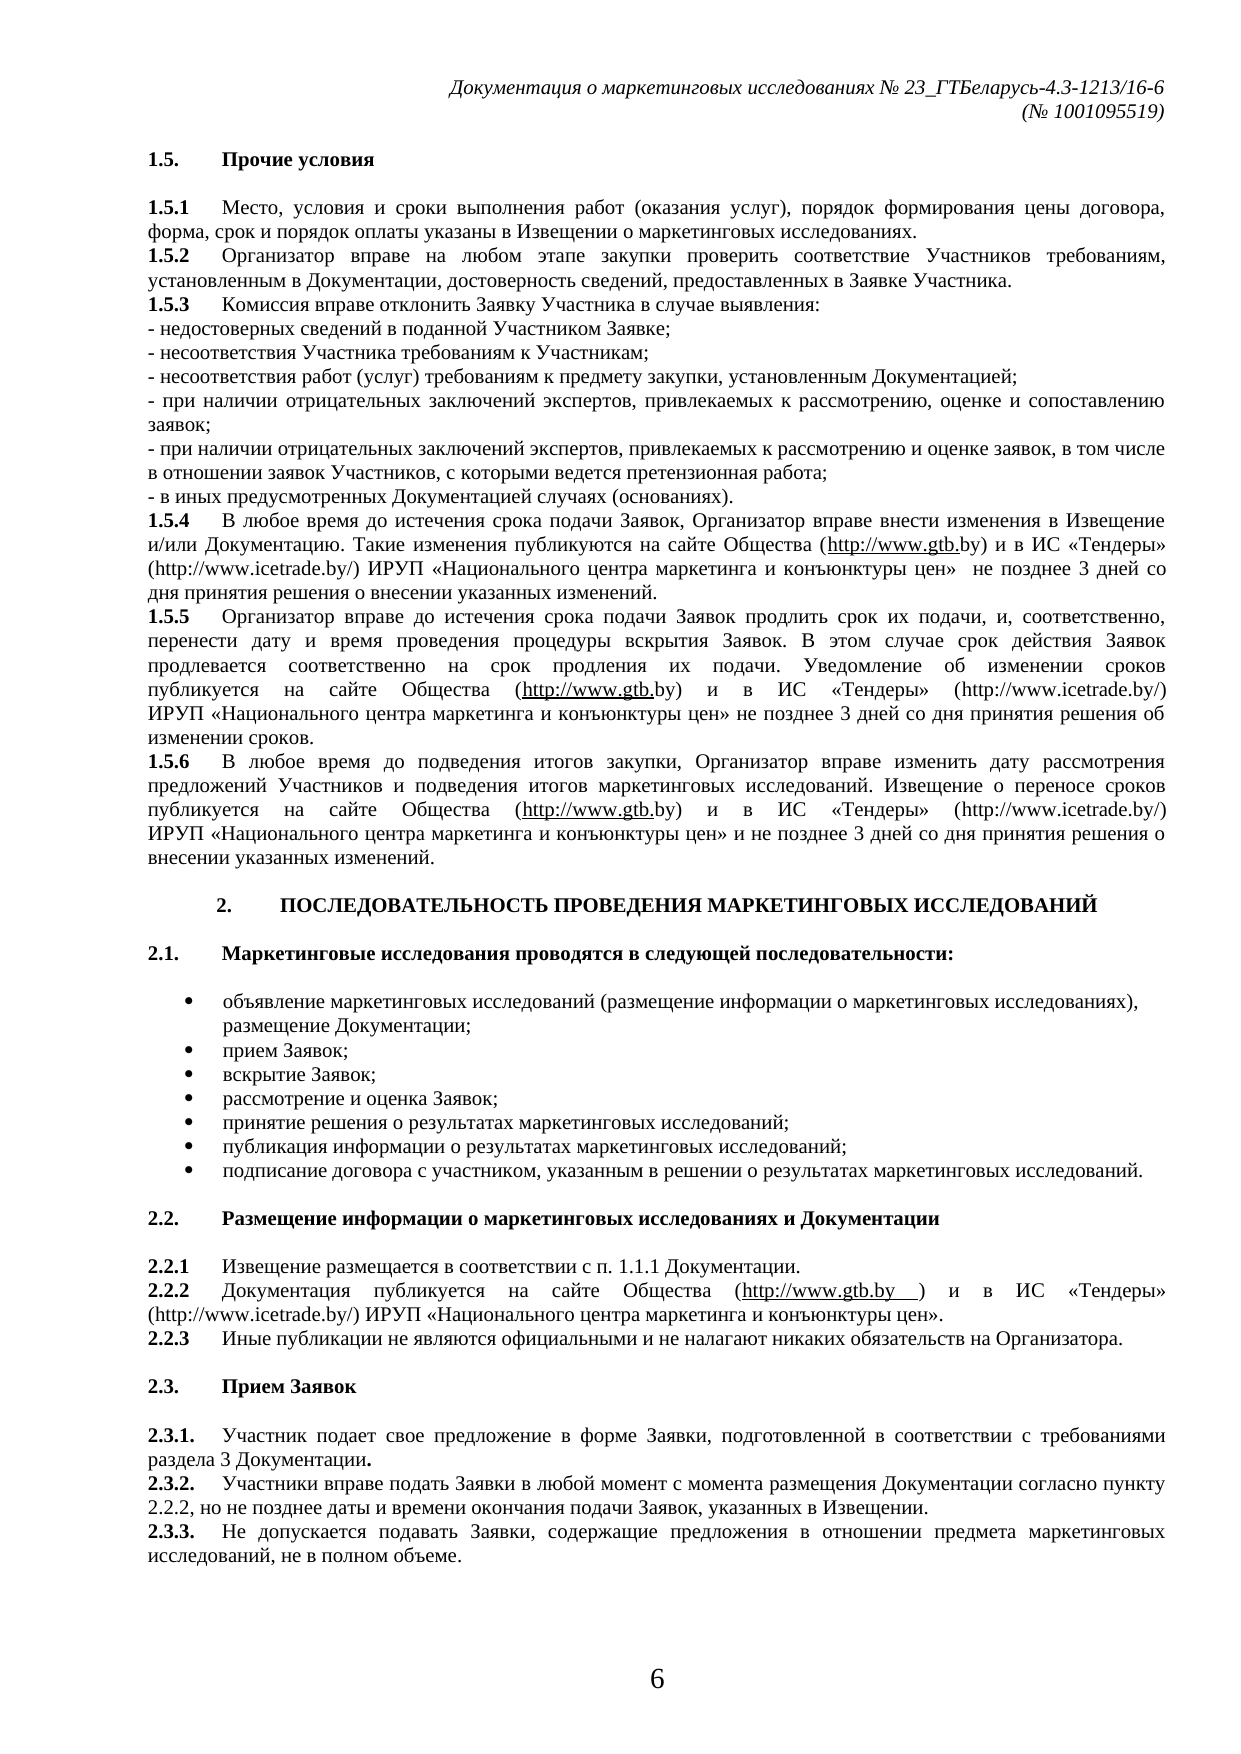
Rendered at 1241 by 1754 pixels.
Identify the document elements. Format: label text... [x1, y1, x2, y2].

text - в иных предусмотренных Документацией случаях (основаниях). [148, 484, 1166, 508]
list объявление маркетинговых исследований (размещение информации о маркетинговых исследованиях), размещение Документации; [185, 989, 1166, 1037]
list принятие решения о результатах маркетинговых исследований; [185, 1110, 1166, 1134]
text - недостоверных сведений в поданной Участником Заявке; [148, 316, 1166, 340]
list прием Заявок; [185, 1037, 1166, 1062]
list Организатор вправе до истечения срока подачи Заявок продлить срок их подачи, и, соответственно, перенести дату и время проведения процедуры вскрытия Заявок. В этом случае срок действия Заявок продлевается соответственно на срок продления их подачи. Уведомление об изменении сроков публикуется на сайте Общества (http://www.gtb.by) и в ИС «Тендеры» (http://www.icetrade.by/) ИРУП «Национального центра маркетинга и конъюнктуры цен» не позднее 3 дней со дня принятия решения об изменении сроков. [148, 604, 1166, 749]
list последовательность проведения маркетинговых исследований [148, 893, 1166, 917]
list Комиссия вправе отклонить Заявку Участника в случае выявления: [148, 292, 1166, 316]
list Участники вправе подать Заявки в любой момент с момента размещения Документации согласно пункту 2.2.2, но не позднее даты и времени окончания подачи Заявок, указанных в Извещении. [148, 1471, 1166, 1519]
list Маркетинговые исследования проводятся в следующей последовательности: [148, 941, 1166, 965]
list Место, условия и сроки выполнения работ (оказания услуг), порядок формирования цены договора, форма, срок и порядок оплаты указаны в Извещении о маркетинговых исследованиях. [148, 195, 1166, 243]
list Документация публикуется на сайте Общества (by ) и в ИС «Тендеры» (http://www.icetrade.by/) ИРУП «Национального центра маркетинга и конъюнктуры цен». [148, 1278, 1166, 1326]
text - несоответствия Участника требованиям к Участникам; [148, 340, 1166, 364]
text - при наличии отрицательных заключений экспертов, привлекаемых к рассмотрению и оценке заявок, в том числе в отношении заявок Участников, с которыми ведется претензионная работа; [148, 436, 1166, 484]
list В любое время до подведения итогов закупки, Организатор вправе изменить дату рассмотрения предложений Участников и подведения итогов маркетинговых исследований. Извещение о переносе сроков публикуется на сайте Общества (http://www.gtb.by) и в ИС «Тендеры» (http://www.icetrade.by/) ИРУП «Национального центра маркетинга и конъюнктуры цен» и не позднее 3 дней со дня принятия решения о внесении указанных изменений. [148, 749, 1166, 869]
list Организатор вправе на любом этапе закупки проверить соответствие Участников требованиям, установленным в Документации, достоверность сведений, предоставленных в Заявке Участника. [148, 243, 1166, 292]
text - при наличии отрицательных заключений экспертов, привлекаемых к рассмотрению, оценке и сопоставлению заявок; [148, 388, 1166, 436]
list Размещение информации о маркетинговых исследованиях и Документации [148, 1206, 1166, 1230]
list Извещение размещается в соответствии с п. 1.1.1 Документации. [148, 1254, 1166, 1278]
list подписание договора с участником, указанным в решении о результатах маркетинговых исследований. [185, 1158, 1166, 1182]
list публикация информации о результатах маркетинговых исследований; [185, 1134, 1166, 1158]
list В любое время до истечения срока подачи Заявок, Организатор вправе внести изменения в Извещение и/или Документацию. Такие изменения публикуются на сайте Общества (http://www.gtb.by) и в ИС «Тендеры» (http://www.icetrade.by/) ИРУП «Национального центра маркетинга и конъюнктуры цен» не позднее 3 дней со дня принятия решения о внесении указанных изменений. [148, 508, 1166, 604]
text - несоответствия работ (услуг) требованиям к предмету закупки, установленным Документацией; [148, 364, 1166, 388]
list вскрытие Заявок; [185, 1062, 1166, 1086]
list рассмотрение и оценка Заявок; [185, 1086, 1166, 1110]
list Участник подает свое предложение в форме Заявки, подготовленной в соответствии с требованиями раздела 3 Документации. [148, 1422, 1166, 1471]
list Не допускается подавать Заявки, содержащие предложения в отношении предмета маркетинговых исследований, не в полном объеме. [148, 1519, 1166, 1567]
list Прием Заявок [148, 1374, 1166, 1398]
list Прочие условия [148, 147, 1166, 171]
list Иные публикации не являются официальными и не налагают никаких обязательств на Организатора. [148, 1326, 1166, 1350]
